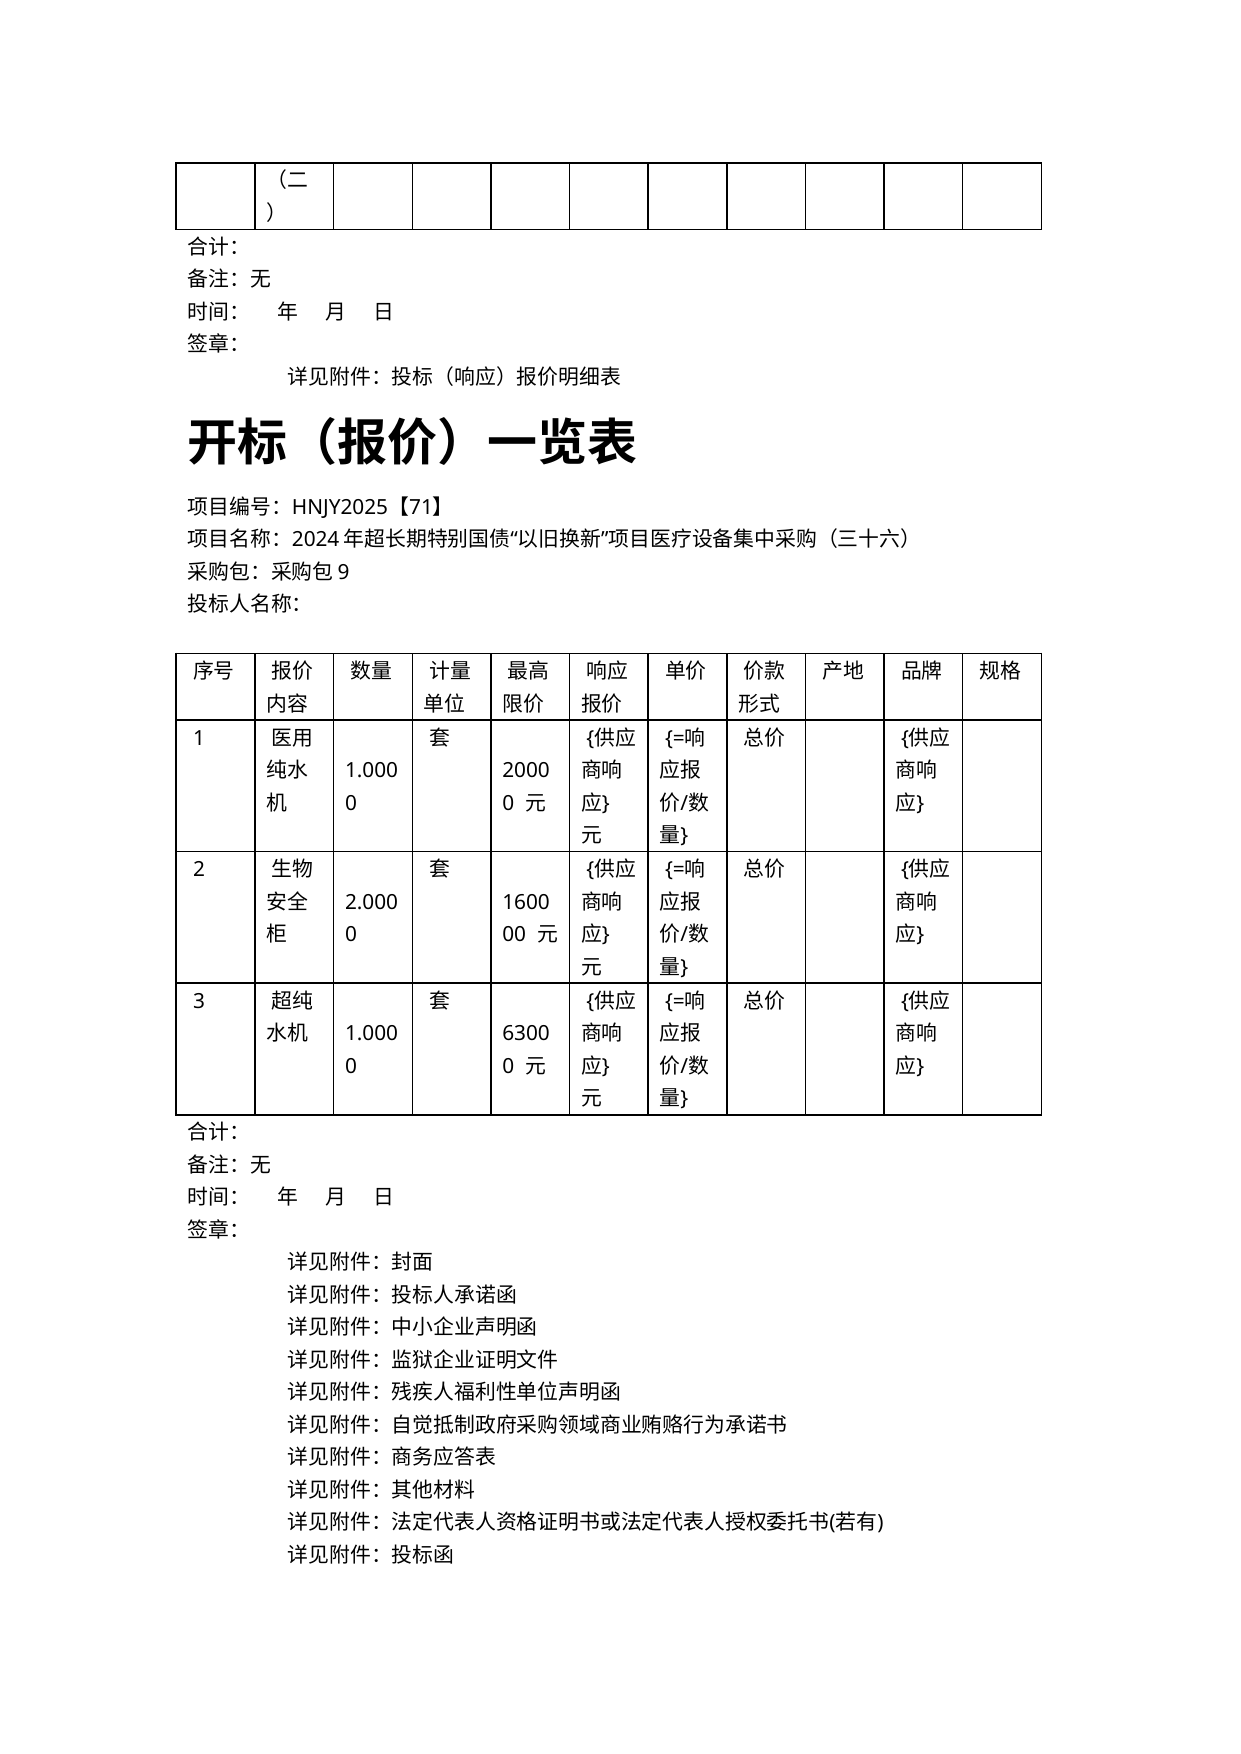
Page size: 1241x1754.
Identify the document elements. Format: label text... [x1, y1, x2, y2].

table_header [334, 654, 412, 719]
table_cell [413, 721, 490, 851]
text 详见附件：法定代表人资格证明书或法定代表人授权委托书(若有) [187, 1505, 1053, 1538]
text 详见附件：投标函 [187, 1538, 1053, 1570]
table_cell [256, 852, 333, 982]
text 时间： 年 月 日 [187, 1180, 1053, 1213]
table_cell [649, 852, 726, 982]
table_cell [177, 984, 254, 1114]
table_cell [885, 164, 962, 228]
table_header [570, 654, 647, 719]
text 合计： [187, 230, 1053, 263]
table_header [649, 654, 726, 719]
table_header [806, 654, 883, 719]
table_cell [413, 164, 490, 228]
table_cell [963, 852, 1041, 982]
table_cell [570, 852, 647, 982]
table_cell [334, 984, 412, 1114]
text 合计： [187, 1115, 1053, 1148]
text 项目名称：2024年超长期特别国债“以旧换新”项目医疗设备集中采购（三十六） [187, 523, 1053, 555]
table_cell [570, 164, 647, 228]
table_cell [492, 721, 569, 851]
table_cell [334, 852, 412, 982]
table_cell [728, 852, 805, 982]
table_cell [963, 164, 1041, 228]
text 开标（报价）一览表 [187, 393, 1053, 490]
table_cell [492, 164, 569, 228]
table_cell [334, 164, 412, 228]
text 详见附件：封面 [187, 1245, 1053, 1278]
text 投标人名称： [187, 588, 1053, 620]
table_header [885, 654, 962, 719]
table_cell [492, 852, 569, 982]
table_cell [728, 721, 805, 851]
text 详见附件：其他材料 [187, 1473, 1053, 1505]
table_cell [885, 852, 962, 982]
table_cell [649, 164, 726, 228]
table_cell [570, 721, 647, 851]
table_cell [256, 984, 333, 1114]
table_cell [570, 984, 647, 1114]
text 采购包：采购包9 [187, 555, 1053, 588]
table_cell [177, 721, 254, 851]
text 签章： [187, 328, 1053, 360]
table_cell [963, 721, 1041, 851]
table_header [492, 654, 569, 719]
text 详见附件：自觉抵制政府采购领域商业贿赂行为承诺书 [187, 1408, 1053, 1440]
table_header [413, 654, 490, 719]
text 详见附件：投标（响应）报价明细表 [187, 360, 1053, 393]
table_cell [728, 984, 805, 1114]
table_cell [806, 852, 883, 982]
text 详见附件：残疾人福利性单位声明函 [187, 1375, 1053, 1408]
text 项目编号：HNJY2025【71】 [187, 490, 1053, 523]
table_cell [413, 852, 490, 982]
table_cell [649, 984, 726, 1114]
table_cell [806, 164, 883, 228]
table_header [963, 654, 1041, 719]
text 签章： [187, 1213, 1053, 1245]
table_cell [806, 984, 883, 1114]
text 详见附件：中小企业声明函 [187, 1310, 1053, 1343]
text 详见附件：监狱企业证明文件 [187, 1343, 1053, 1375]
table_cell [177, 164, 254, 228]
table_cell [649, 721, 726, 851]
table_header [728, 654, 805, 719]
text 详见附件：商务应答表 [187, 1440, 1053, 1473]
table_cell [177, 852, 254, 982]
text 备注：无 [187, 1148, 1053, 1180]
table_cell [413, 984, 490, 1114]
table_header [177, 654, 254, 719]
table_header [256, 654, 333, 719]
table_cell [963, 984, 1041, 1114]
text 时间： 年 月 日 [187, 295, 1053, 328]
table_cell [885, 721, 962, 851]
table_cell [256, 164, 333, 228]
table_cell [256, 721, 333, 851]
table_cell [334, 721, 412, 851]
text 详见附件：投标人承诺函 [187, 1278, 1053, 1310]
text 备注：无 [187, 263, 1053, 295]
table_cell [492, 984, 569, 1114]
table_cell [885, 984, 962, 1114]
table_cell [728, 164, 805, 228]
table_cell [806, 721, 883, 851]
